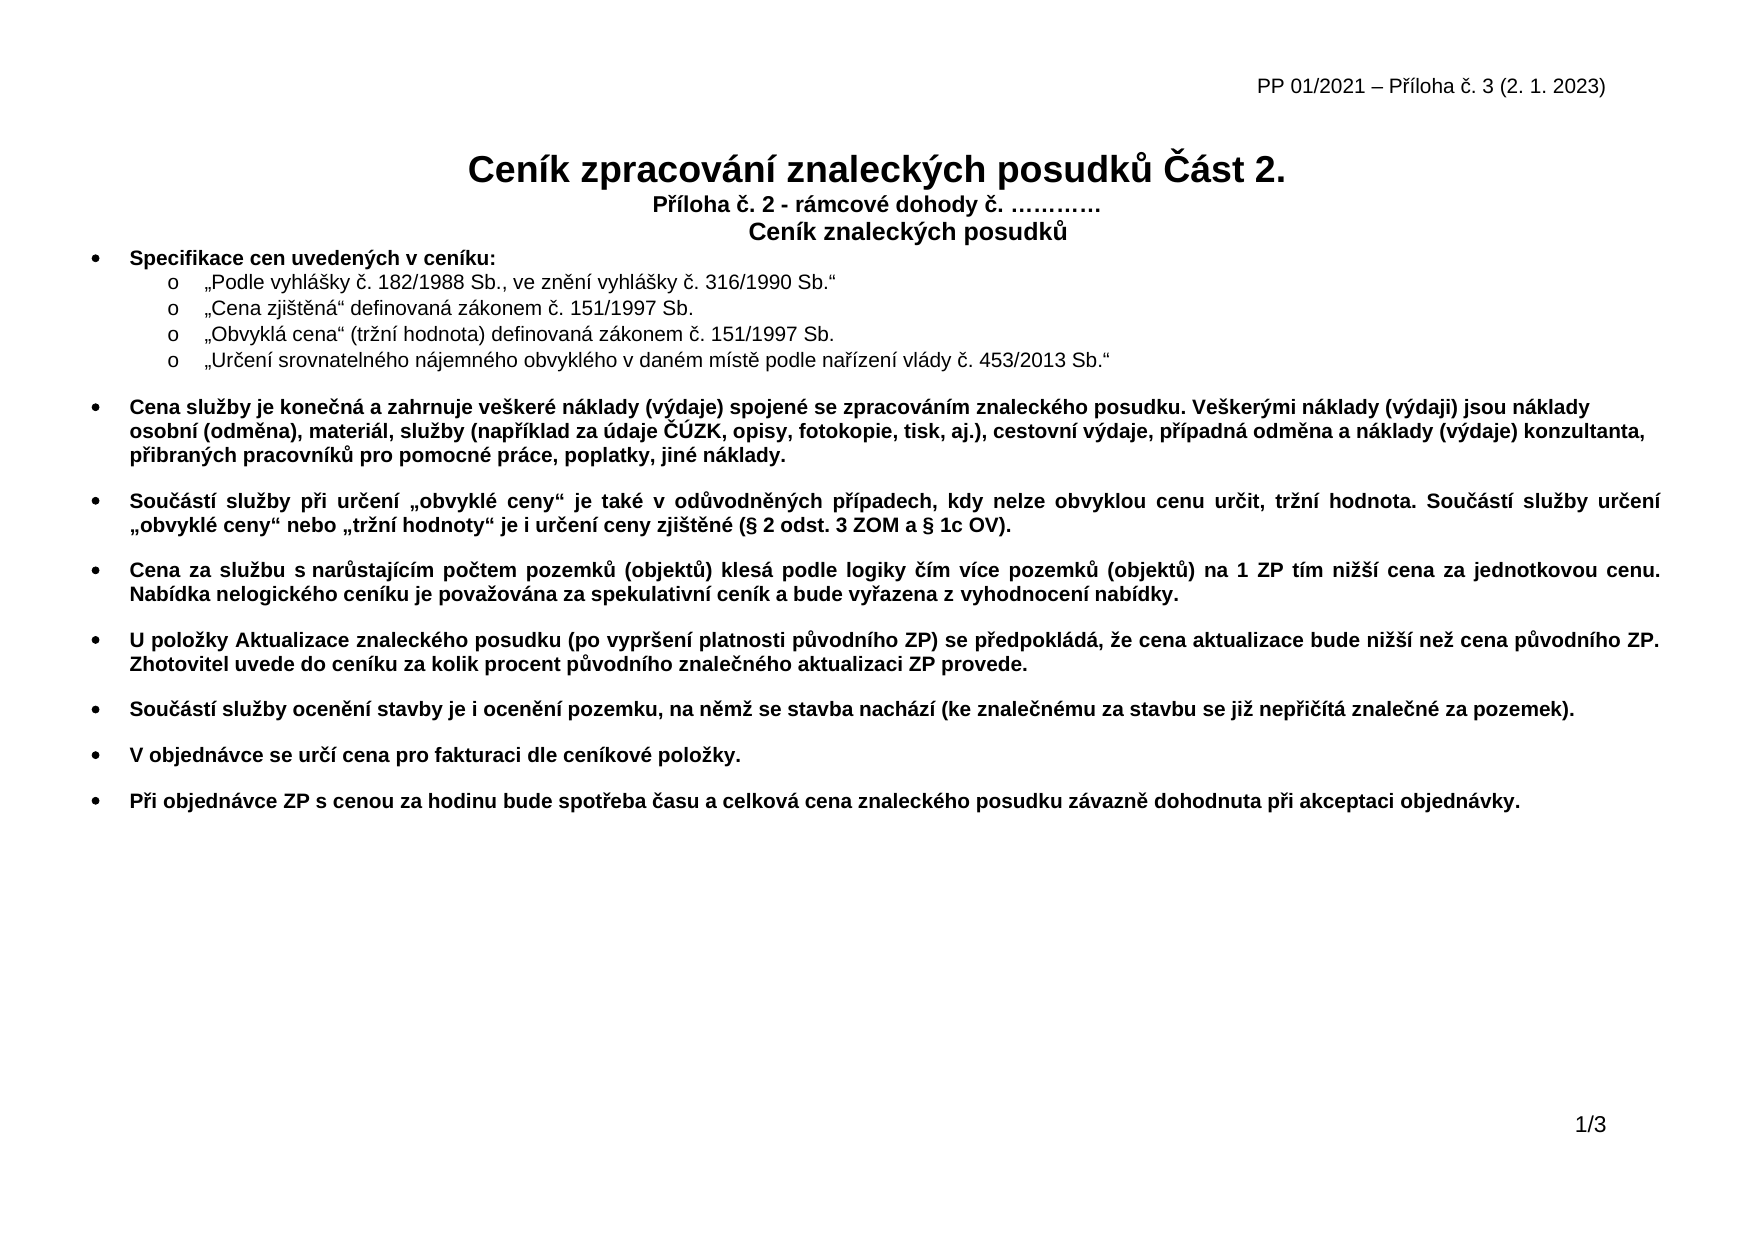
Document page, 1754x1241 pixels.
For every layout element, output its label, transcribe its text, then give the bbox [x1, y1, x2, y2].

text Příloha č. 2 - rámcové dohody č. ………… [148, 191, 1606, 217]
text Ceník zpracování znaleckých posudků Část 2. [148, 148, 1606, 191]
table_header Specifikace cen uvedených v ceníku: „Podle vyhlášky č. 182/1988 Sb., ve znění vyhlášky č. 316/1990 Sb.“ „Cena zjištěná“ definovaná zákonem č. 151/1997 Sb. „Obvyklá cena“ (tržní hodnota) definovaná zákonem č. 151/1997 Sb. „Určení srovnatelného nájemného obvyklého v daném místě podle nařízení vlády č. 453/2013 Sb.“ Cena služby je konečná a zahrnuje veškeré náklady (výdaje) spojené se zpracováním znaleckého posudku. Veškerými náklady (výdaji) jsou náklady osobní (odměna), materiál, služby (například za údaje ČÚZK, opisy, fotokopie, tisk, aj.), cestovní výdaje, případná odměna a náklady (výdaje) konzultanta, přibraných pracovníků pro pomocné práce, poplatky, jiné náklady. Součástí služby při určení „obvyklé ceny“ je také v odůvodněných případech, kdy nelze obvyklou cenu určit, tržní hodnota. Součástí služby určení „obvyklé ceny“ nebo „tržní hodnoty“ je i určení ceny zjištěné (§ 2 odst. 3 ZOM a § 1c OV). Cena za službu s narůstajícím počtem pozemků (objektů) klesá podle logiky čím více pozemků (objektů) na 1 ZP tím nižší cena za jednotkovou cenu. Nabídka nelogického ceníku je považována za spekulativní ceník a bude vyřazena z vyhodnocení nabídky. U položky Aktualizace znaleckého posudku (po vypršení platnosti původního ZP) se předpokládá, že cena aktualizace bude nižší než cena původního ZP. Zhotovitel uvede do ceníku za kolik procent původního znalečného aktualizaci ZP provede. Součástí služby ocenění stavby je i ocenění pozemku, na němž se stavba nachází (ke znalečnému za stavbu se již nepřičítá znalečné za pozemek). V objednávce se určí cena pro fakturaci dle ceníkové položky. Při objednávce ZP s cenou za hodinu bude spotřeba času a celková cena znaleckého posudku závazně dohodnuta při akceptaci objednávky. [85, 246, 1669, 1071]
text Ceník znaleckých posudků [148, 217, 1668, 246]
